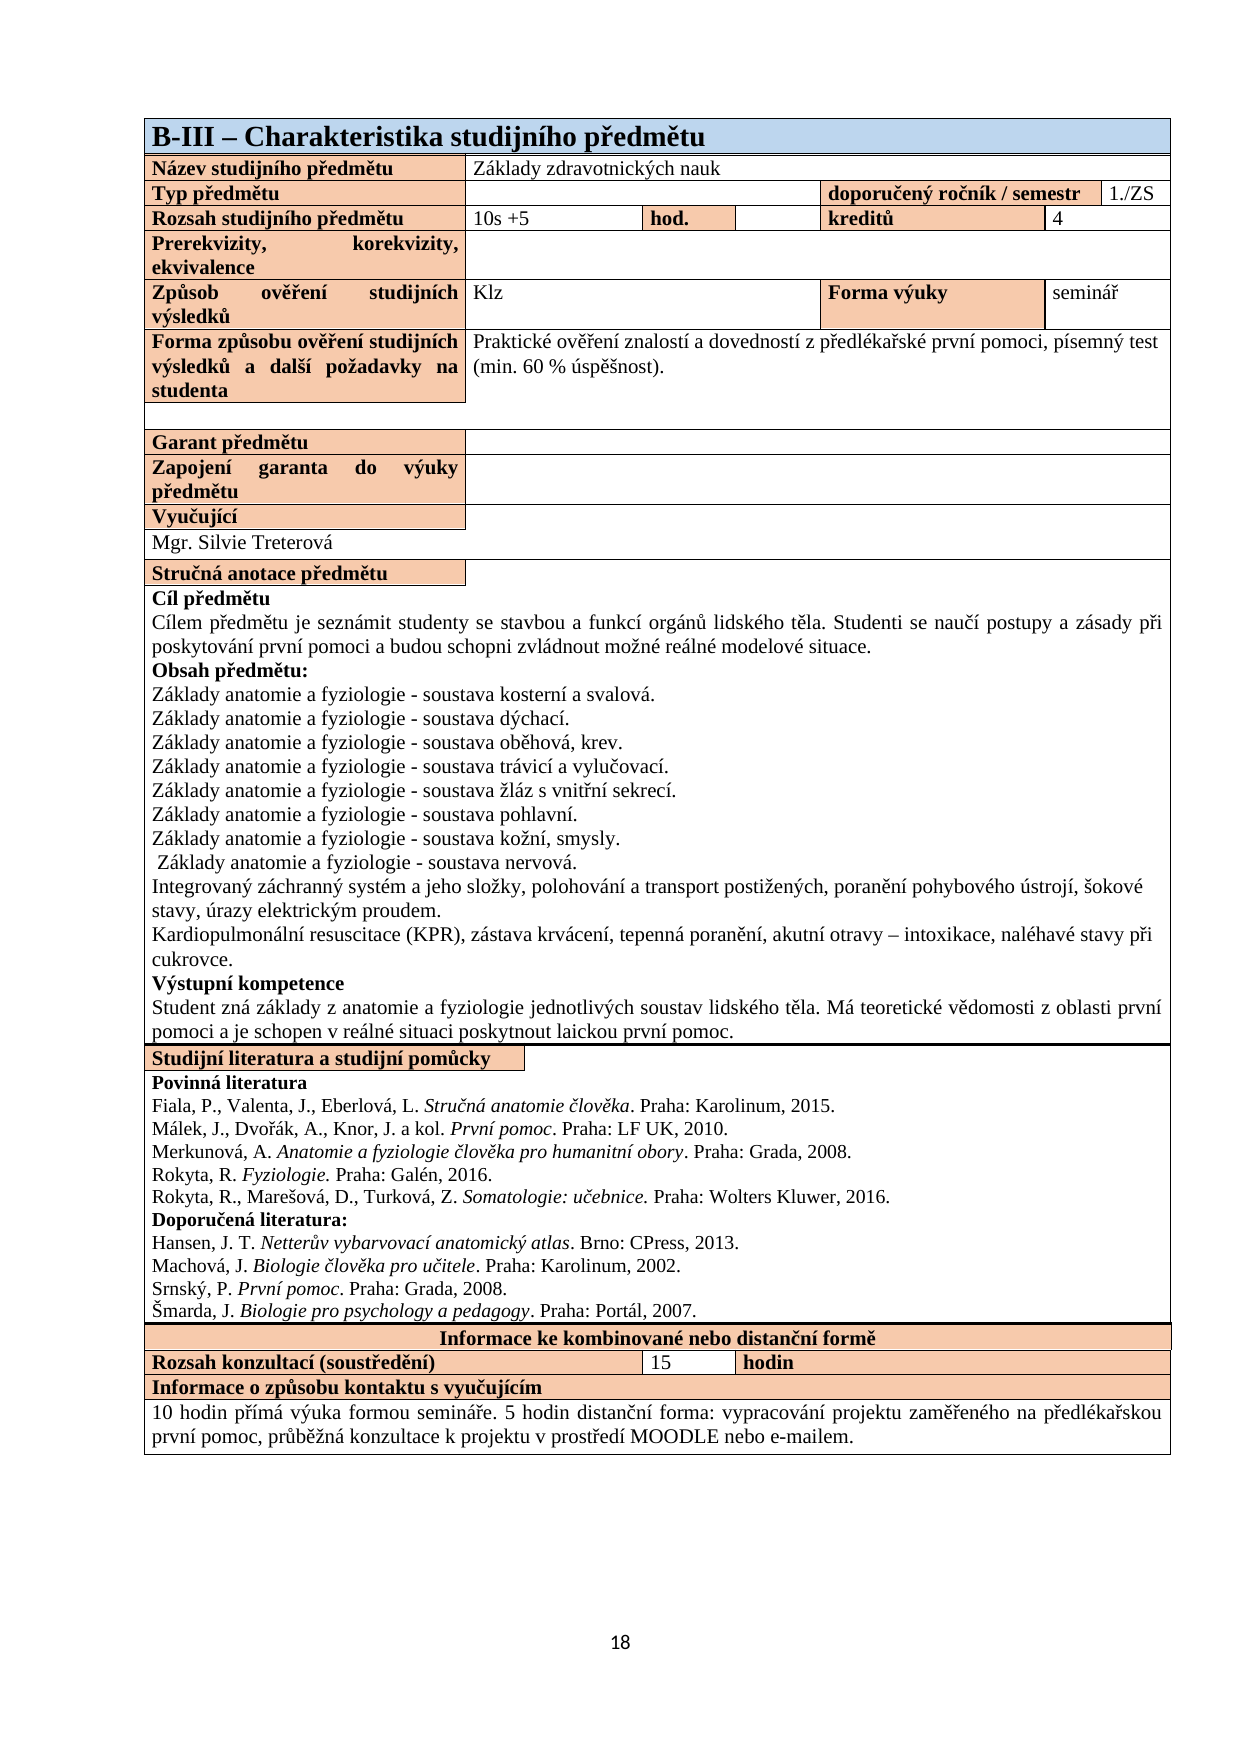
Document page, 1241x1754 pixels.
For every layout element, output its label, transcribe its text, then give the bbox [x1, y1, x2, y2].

table_cell hodin [736, 1351, 1170, 1374]
table_cell Garant předmětu [145, 430, 465, 454]
table_cell 1./ZS [1102, 181, 1170, 205]
table_cell [466, 181, 820, 205]
table_cell Rozsah studijního předmětu [145, 206, 465, 230]
table_cell [466, 505, 1170, 528]
table_cell [466, 231, 1170, 279]
table_cell seminář [1046, 280, 1170, 328]
table_cell [466, 560, 1170, 584]
table_cell Informace o způsobu kontaktu s vyučujícím [145, 1375, 1170, 1399]
table_cell [466, 430, 1170, 454]
table_cell 4 [1046, 206, 1170, 230]
table_cell doporučený ročník / semestr [821, 181, 1101, 205]
table_cell Základy zdravotnických nauk [466, 156, 1170, 180]
table_cell Povinná literatura Fiala, P., Valenta, J., Eberlová, L. Stručná anatomie člověka. Praha: Karolinum, 2015. Málek, J., Dvořák, A., Knor, J. a kol. První pomoc. Praha: LF UK, 2010. Merkunová, A. Anatomie a fyziologie člověka pro humanitní obory. Praha: Grada, 2008. Rokyta, R. Fyziologie. Praha: Galén, 2016. Rokyta, R., Marešová, D., Turková, Z. Somatologie: učebnice. Praha: Wolters Kluwer, 2016. Doporučená literatura: Hansen, J. T. Netterův vybarvovací anatomický atlas. Brno: CPress, 2013. Machová, J. Biologie člověka pro učitele. Praha: Karolinum, 2002. Srnský, P. První pomoc. Praha: Grada, 2008. Šmarda, J. Biologie pro psychology a pedagogy. Praha: Portál, 2007. [145, 1070, 1170, 1322]
table_header B-III – Charakteristika studijního předmětu [145, 119, 1170, 153]
table_cell Forma způsobu ověření studijních výsledků a další požadavky na studenta [145, 330, 465, 402]
table_cell kreditů [821, 206, 1044, 230]
table_cell [145, 402, 1170, 429]
table_cell Mgr. Silvie Treterová [145, 529, 1170, 559]
table_cell [736, 206, 820, 230]
table_cell 10 hodin přímá výuka formou semináře. 5 hodin distanční forma: vypracování projektu zaměřeného na předlékařskou první pomoc, průběžná konzultace k projektu v prostředí MOODLE nebo e-mailem. [145, 1400, 1170, 1454]
table_cell Praktické ověření znalostí a dovedností z předlékařské první pomoci, písemný test (min. 60 % úspěšnost). [466, 330, 1170, 402]
table_cell Vyučující [145, 505, 465, 528]
table_cell Název studijního předmětu [145, 156, 465, 180]
table_cell Stručná anotace předmětu [145, 560, 465, 584]
table_cell hod. [643, 206, 735, 230]
table_cell Způsob ověření studijních výsledků [145, 280, 465, 328]
table_cell 10s +5 [466, 206, 642, 230]
table_cell Rozsah konzultací (soustředění) [145, 1351, 642, 1374]
table_cell Forma výuky [821, 280, 1044, 328]
table_cell [525, 1046, 1170, 1070]
table_cell [466, 455, 1170, 503]
table_cell Klz [466, 280, 820, 328]
table_cell Prerekvizity, korekvizity, ekvivalence [145, 231, 465, 279]
table_cell Studijní literatura a studijní pomůcky [145, 1046, 524, 1070]
table_cell Cíl předmětu Cílem předmětu je seznámit studenty se stavbou a funkcí orgánů lidského těla. Studenti se naučí postupy a zásady při poskytování první pomoci a budou schopni zvládnout možné reálné modelové situace. Obsah předmětu: Základy anatomie a fyziologie - soustava kosterní a svalová. Základy anatomie a fyziologie - soustava dýchací. Základy anatomie a fyziologie - soustava oběhová, krev. Základy anatomie a fyziologie - soustava trávicí a vylučovací. Základy anatomie a fyziologie - soustava žláz s vnitřní sekrecí. Základy anatomie a fyziologie - soustava pohlavní. Základy anatomie a fyziologie - soustava kožní, smysly. Základy anatomie a fyziologie - soustava nervová. Integrovaný záchranný systém a jeho složky, polohování a transport postižených, poranění pohybového ústrojí, šokové stavy, úrazy elektrickým proudem. Kardiopulmonální resuscitace (KPR), zástava krvácení, tepenná poranění, akutní otravy – intoxikace, naléhavé stavy při cukrovce. Výstupní kompetence Student zná základy z anatomie a fyziologie jednotlivých soustav lidského těla. Má teoretické vědomosti z oblasti první pomoci a je schopen v reálné situaci poskytnout laickou první pomoc. [145, 585, 1170, 1043]
table_cell Typ předmětu [145, 181, 465, 205]
table_cell Zapojení garanta do výuky předmětu [145, 455, 465, 503]
table_cell Informace ke kombinované nebo distanční formě [145, 1325, 1171, 1349]
table_cell 15 [643, 1351, 735, 1374]
